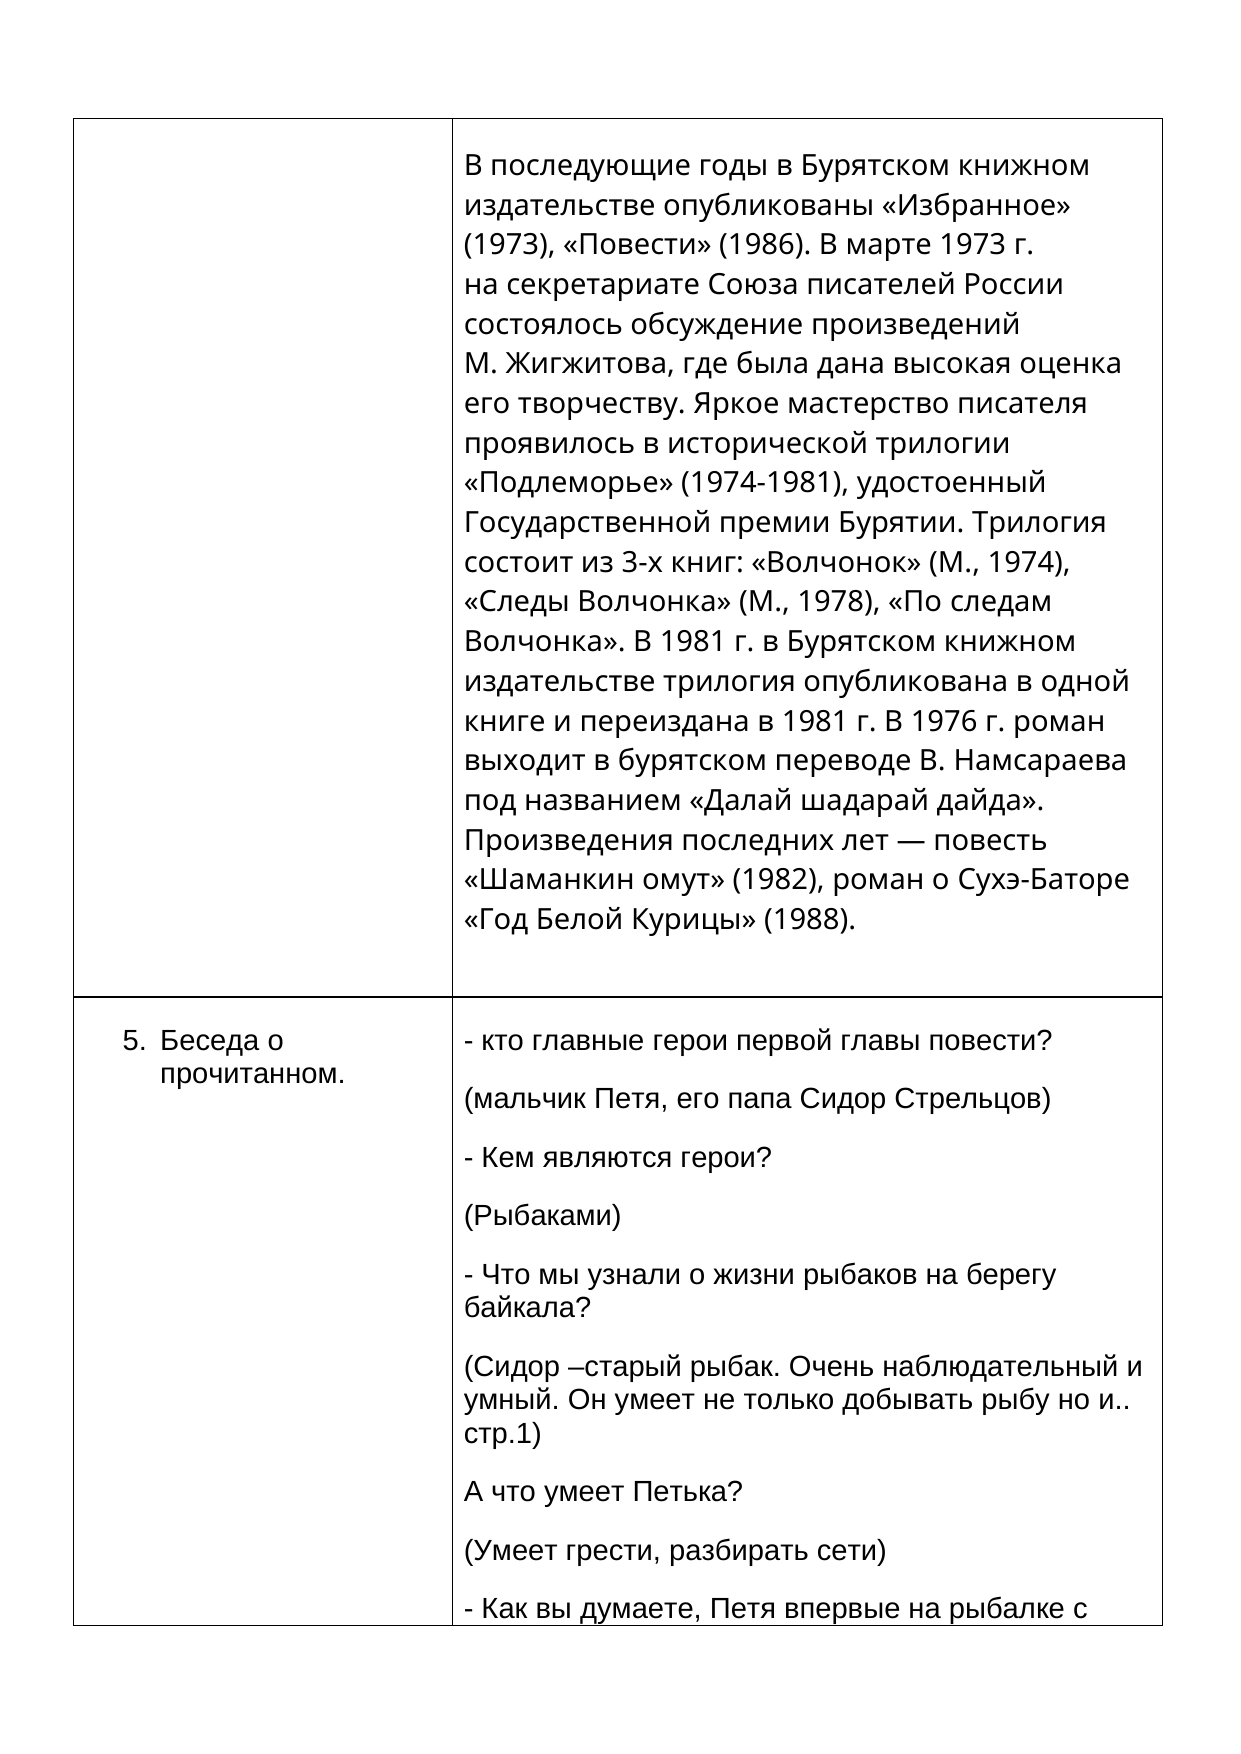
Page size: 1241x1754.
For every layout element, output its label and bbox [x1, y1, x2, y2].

table_cell [74, 998, 452, 1625]
table_cell [453, 998, 1162, 1625]
table_cell [453, 119, 1162, 996]
table_cell [74, 119, 452, 996]
